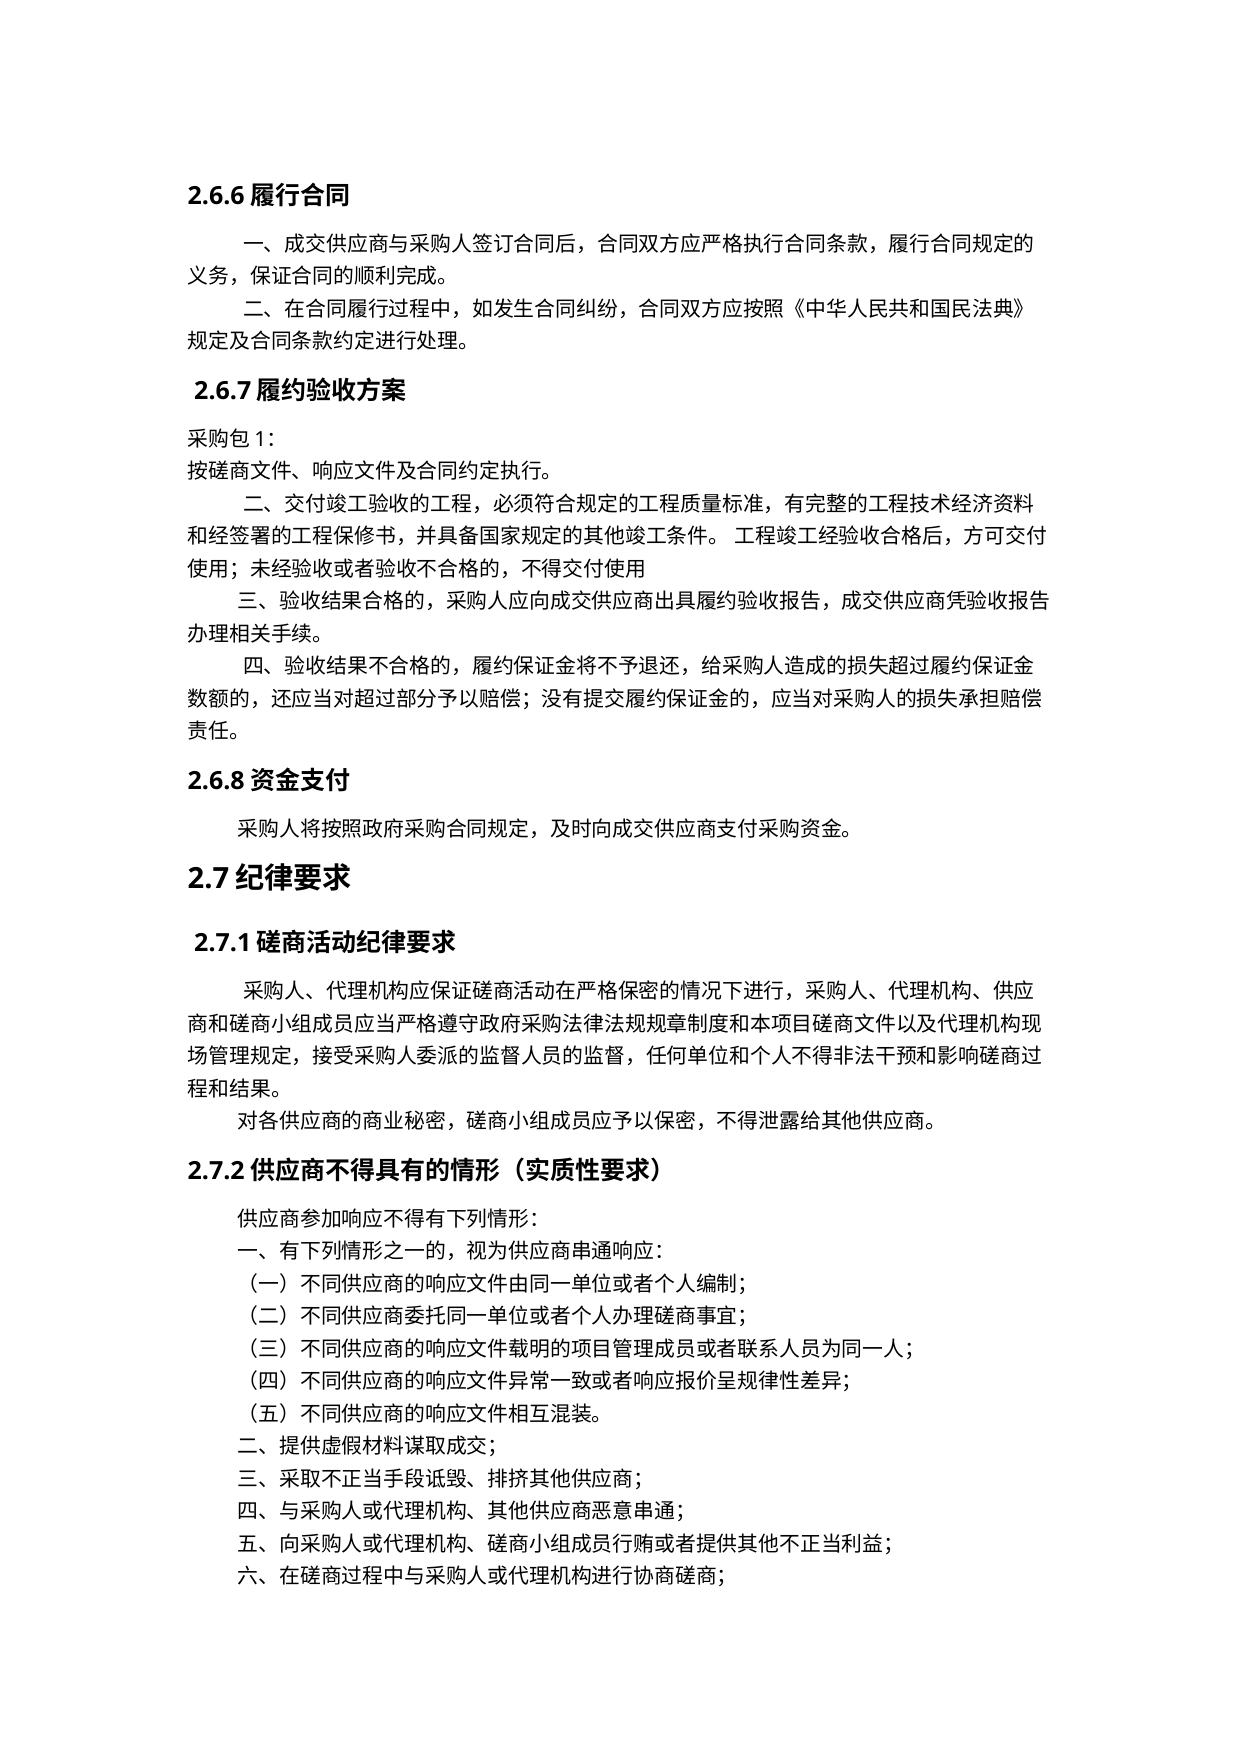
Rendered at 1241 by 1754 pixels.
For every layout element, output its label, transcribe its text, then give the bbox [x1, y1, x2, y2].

text （四）不同供应商的响应文件异常一致或者响应报价呈规律性差异； [187, 1364, 1053, 1397]
text 2.6.7履约验收方案 [187, 357, 1053, 422]
text 三、验收结果合格的，采购人应向成交供应商出具履约验收报告，成交供应商凭验收报告办理相关手续。 [187, 584, 1053, 649]
text 2.6.6履行合同 [187, 162, 1053, 227]
text 二、提供虚假材料谋取成交； [187, 1429, 1053, 1462]
text 二、交付竣工验收的工程，必须符合规定的工程质量标准，有完整的工程技术经济资料和经签署的工程保修书，并具备国家规定的其他竣工条件。 工程竣工经验收合格后，方可交付使用；未经验收或者验收不合格的，不得交付使用 [187, 487, 1053, 584]
text （三）不同供应商的响应文件载明的项目管理成员或者联系人员为同一人； [187, 1332, 1053, 1364]
text 六、在磋商过程中与采购人或代理机构进行协商磋商； [187, 1559, 1053, 1592]
text 四、与采购人或代理机构、其他供应商恶意串通； [187, 1494, 1053, 1527]
text （二）不同供应商委托同一单位或者个人办理磋商事宜； [187, 1299, 1053, 1332]
text 采购人将按照政府采购合同规定，及时向成交供应商支付采购资金。 [187, 812, 1053, 844]
text 2.7纪律要求 [187, 844, 1053, 909]
text 四、验收结果不合格的，履约保证金将不予退还，给采购人造成的损失超过履约保证金数额的，还应当对超过部分予以赔偿；没有提交履约保证金的，应当对采购人的损失承担赔偿责任。 [187, 649, 1053, 747]
text （五）不同供应商的响应文件相互混装。 [187, 1397, 1053, 1429]
text 一、有下列情形之一的，视为供应商串通响应： [187, 1234, 1053, 1267]
text 三、采取不正当手段诋毁、排挤其他供应商； [187, 1462, 1053, 1494]
text 采购包1： [187, 422, 1053, 454]
text 供应商参加响应不得有下列情形： [187, 1202, 1053, 1234]
text 采购人、代理机构应保证磋商活动在严格保密的情况下进行，采购人、代理机构、供应商和磋商小组成员应当严格遵守政府采购法律法规规章制度和本项目磋商文件以及代理机构现场管理规定，接受采购人委派的监督人员的监督，任何单位和个人不得非法干预和影响磋商过程和结果。 [187, 974, 1053, 1104]
text 五、向采购人或代理机构、磋商小组成员行贿或者提供其他不正当利益； [187, 1527, 1053, 1559]
text 对各供应商的商业秘密，磋商小组成员应予以保密，不得泄露给其他供应商。 [187, 1104, 1053, 1137]
text 2.6.8资金支付 [187, 747, 1053, 812]
text 二、在合同履行过程中，如发生合同纠纷，合同双方应按照《中华人民共和国民法典》规定及合同条款约定进行处理。 [187, 292, 1053, 357]
text 2.7.1磋商活动纪律要求 [187, 909, 1053, 974]
text 2.7.2供应商不得具有的情形（实质性要求） [187, 1137, 1053, 1202]
text 一、成交供应商与采购人签订合同后，合同双方应严格执行合同条款，履行合同规定的义务，保证合同的顺利完成。 [187, 227, 1053, 292]
text （一）不同供应商的响应文件由同一单位或者个人编制； [187, 1267, 1053, 1299]
text 按磋商文件、响应文件及合同约定执行。 [187, 454, 1053, 487]
